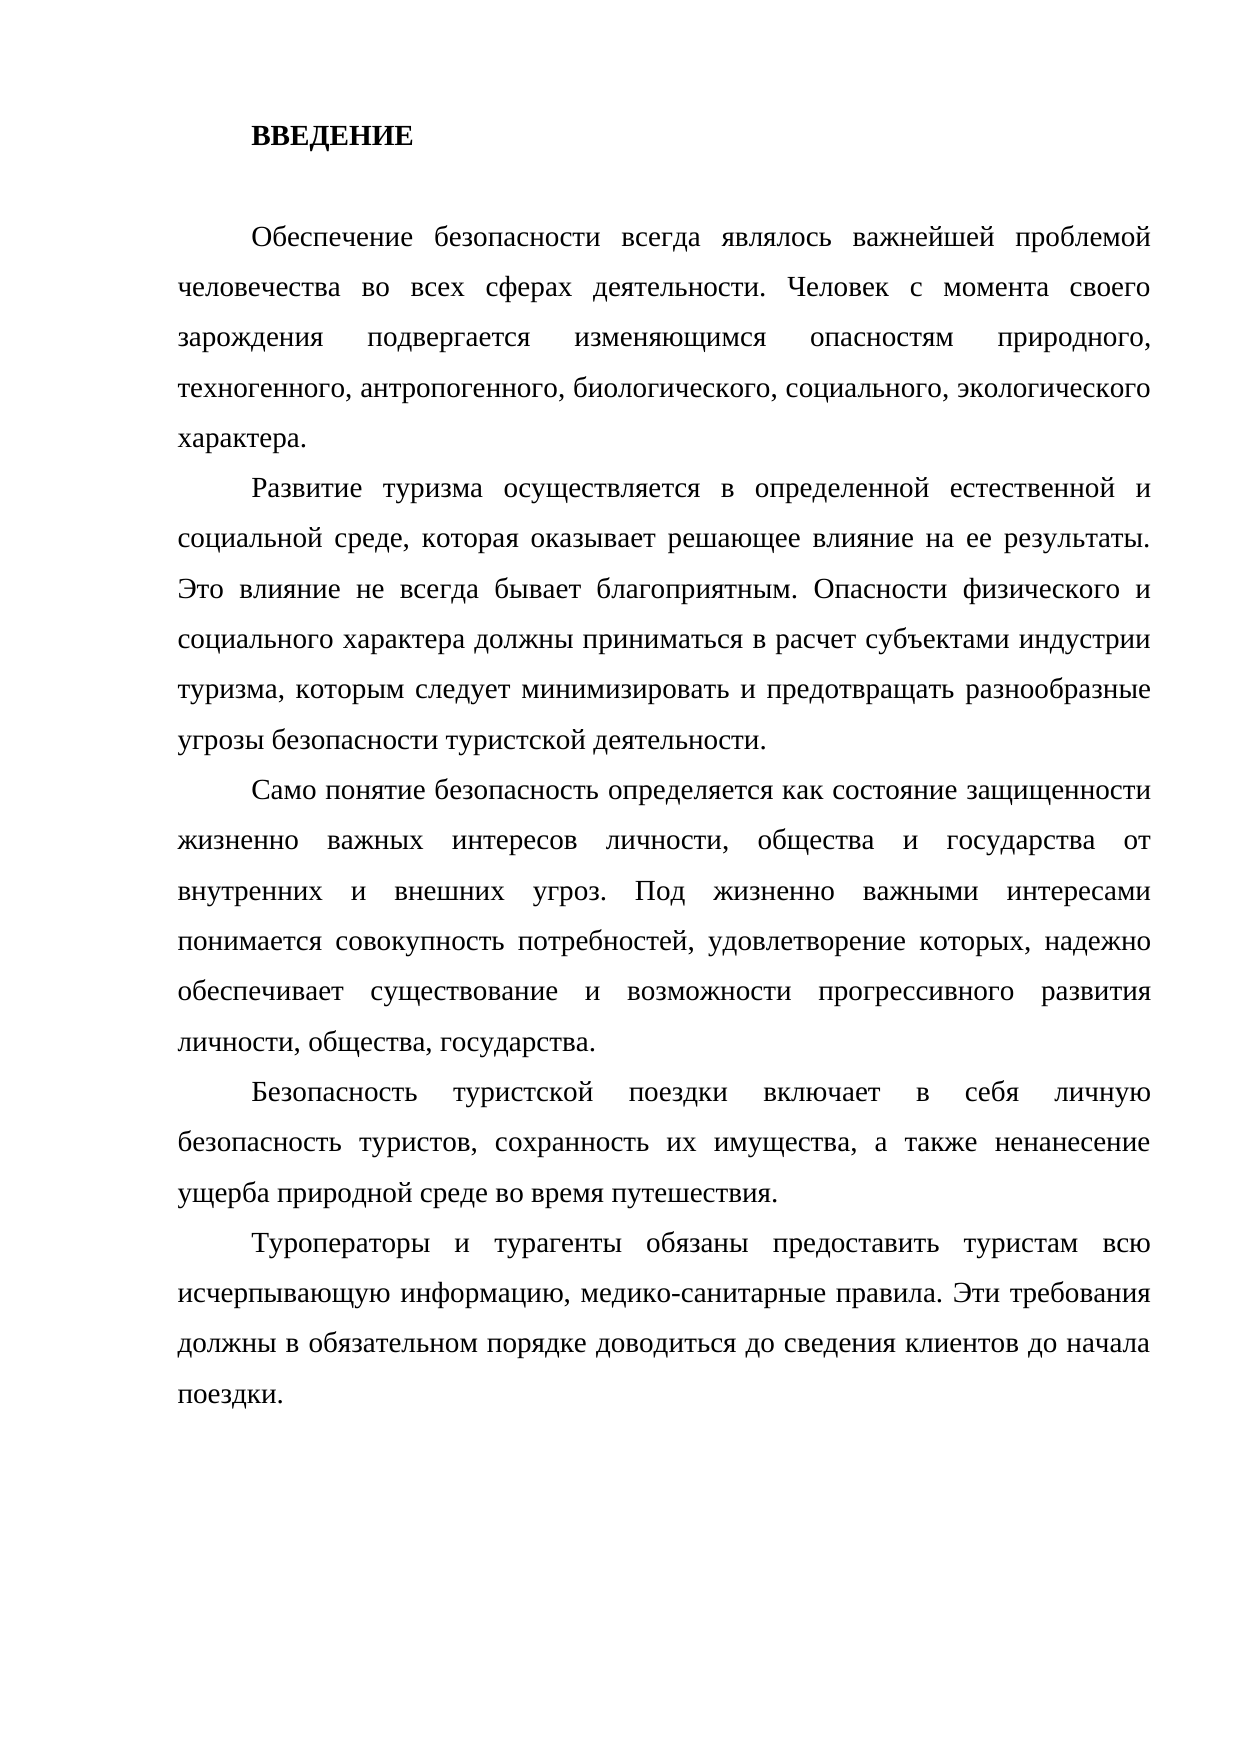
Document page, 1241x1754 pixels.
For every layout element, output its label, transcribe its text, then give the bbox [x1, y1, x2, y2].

text Само понятие безопасность определяется как состояние защищенности жизненно важных интересов личности, общества и государства от внутренних и внешних угроз. Под жизненно важными интересами понимается совокупность потребностей, удовлетворение которых, надежно обеспечивает существование и возможности прогрессивного развития личности, общества, государства. [177, 772, 1152, 1057]
text ВВЕДЕНИЕ [177, 118, 1152, 152]
text Туроператоры и турагенты обязаны предоставить туристам всю исчерпывающую информацию, медико-санитарные правила. Эти требования должны в обязательном порядке доводиться до сведения клиентов до начала поездки. [177, 1225, 1152, 1409]
text Обеспечение безопасности всегда являлось важнейшей проблемой человечества во всех сферах деятельности. Человек с момента своего зарождения подвергается изменяющимся опасностям природного, техногенного, антропогенного, биологического, социального, экологического характера. [177, 219, 1152, 453]
text Безопасность туристской поездки включает в себя личную безопасность туристов, сохранность их имущества, а также ненанесение ущерба природной среде во время путешествия. [177, 1074, 1152, 1208]
text Развитие туризма осуществляется в определенной естественной и социальной среде, которая оказывает решающее влияние на ее результаты. Это влияние не всегда бывает благоприятным. Опасности физического и социального характера должны приниматься в расчет субъектами индустрии туризма, которым следует минимизировать и предотвращать разнообразные угрозы безопасности туристской деятельности. [177, 470, 1152, 755]
